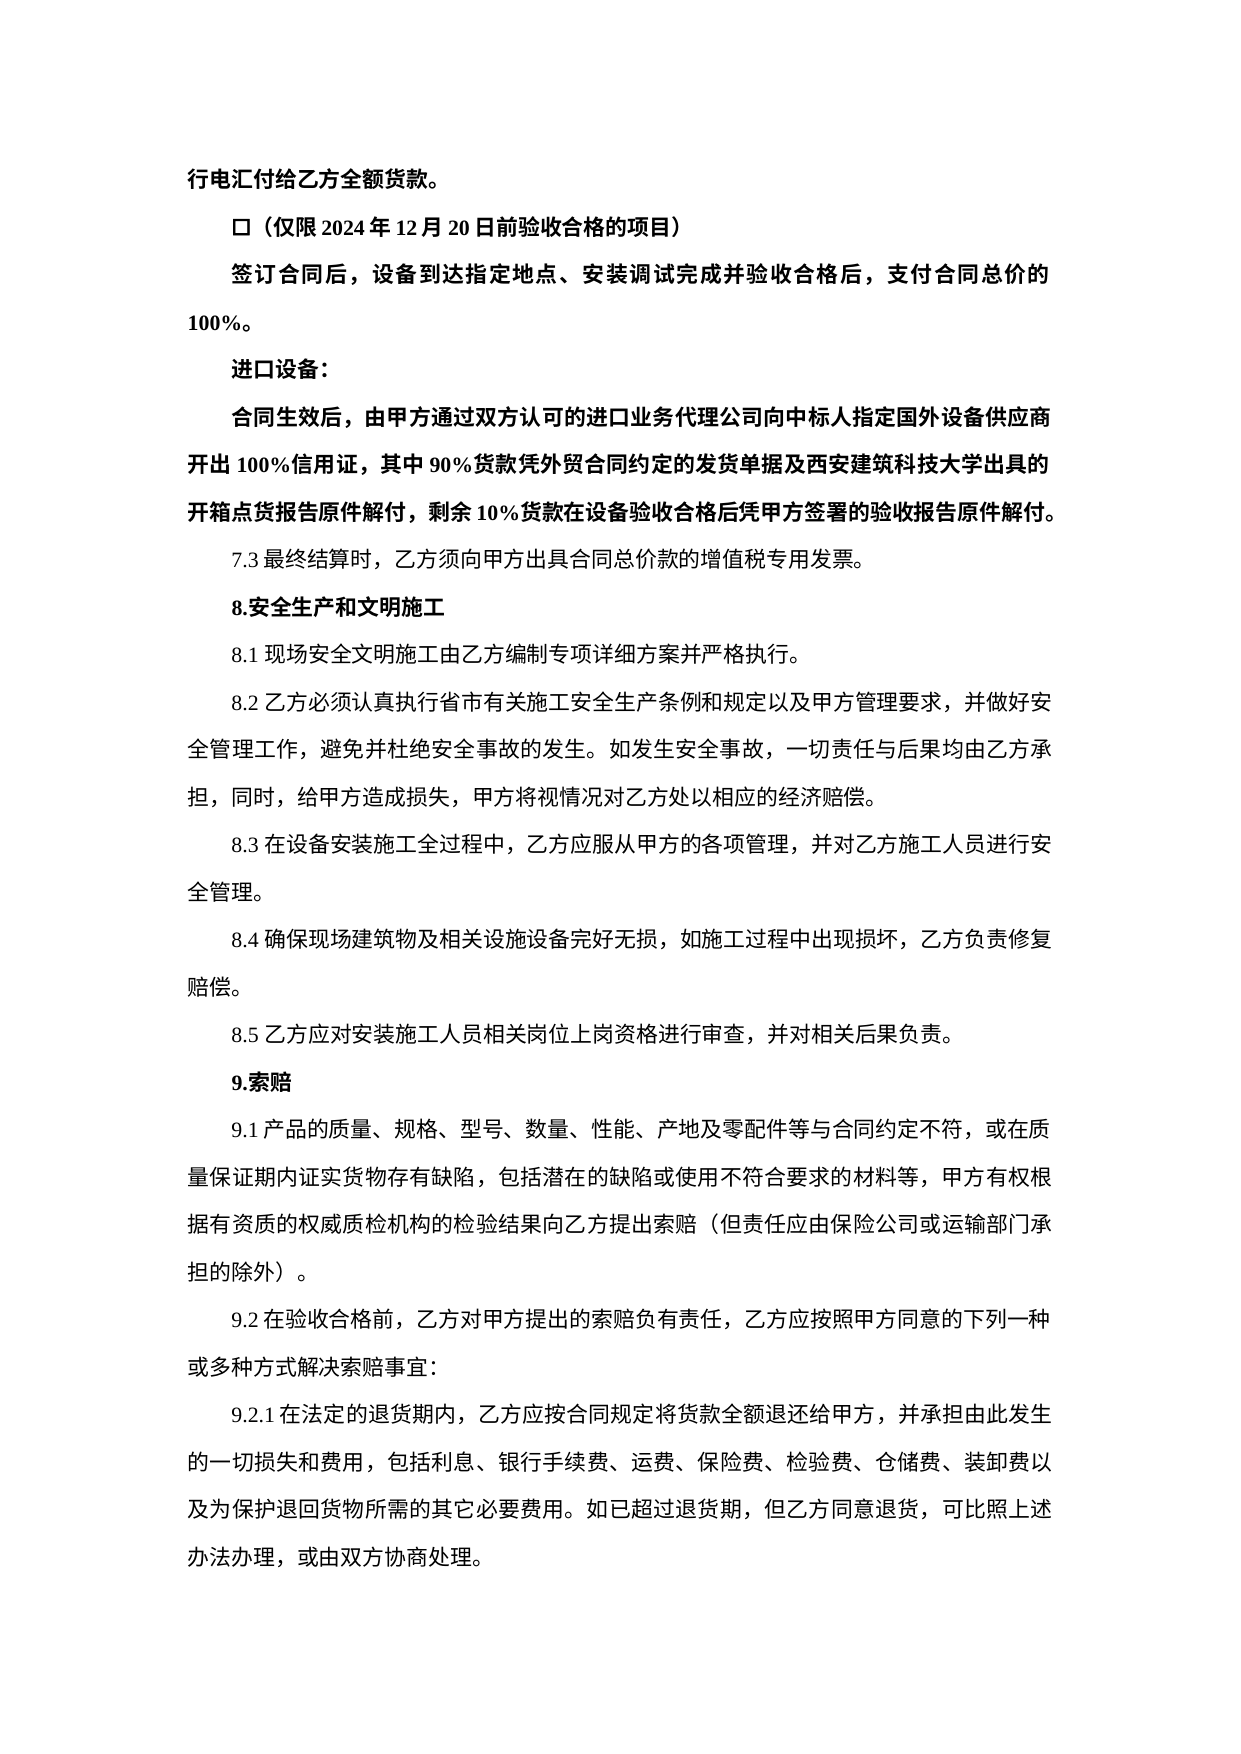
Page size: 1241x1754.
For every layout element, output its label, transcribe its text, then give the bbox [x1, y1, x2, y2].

text 8.安全生产和文明施工 [187, 589, 1053, 621]
text 进口设备： [187, 352, 1053, 384]
text 8.3 在设备安装施工全过程中，乙方应服从甲方的各项管理，并对乙方施工人员进行安全管理。 [187, 827, 1053, 906]
text 8.4 确保现场建筑物及相关设施设备完好无损，如施工过程中出现损坏，乙方负责修复赔偿。 [187, 922, 1053, 1001]
text 9.1产品的质量、规格、型号、数量、性能、产地及零配件等与合同约定不符，或在质量保证期内证实货物存有缺陷，包括潜在的缺陷或使用不符合要求的材料等，甲方有权根据有资质的权威质检机构的检验结果向乙方提出索赔（但责任应由保险公司或运输部门承担的除外）。 [187, 1112, 1053, 1286]
text 8.5 乙方应对安装施工人员相关岗位上岗资格进行审查，并对相关后果负责。 [187, 1017, 1053, 1049]
text 7.3最终结算时，乙方须向甲方出具合同总价款的增值税专用发票。 [187, 542, 1053, 574]
text 8.1 现场安全文明施工由乙方编制专项详细方案并严格执行。 [187, 637, 1053, 669]
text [187, 162, 1053, 194]
text 8.2 乙方必须认真执行省市有关施工安全生产条例和规定以及甲方管理要求，并做好安全管理工作，避免并杜绝安全事故的发生。如发生安全事故，一切责任与后果均由乙方承担，同时，给甲方造成损失，甲方将视情况对乙方处以相应的经济赔偿。 [187, 684, 1053, 811]
text 9.2.1在法定的退货期内，乙方应按合同规定将货款全额退还给甲方，并承担由此发生的一切损失和费用，包括利息、银行手续费、运费、保险费、检验费、仓储费、装卸费以及为保护退回货物所需的其它必要费用。如已超过退货期，但乙方同意退货，可比照上述办法办理，或由双方协商处理。 [187, 1397, 1053, 1571]
text 合同生效后，由甲方通过双方认可的进口业务代理公司向中标人指定国外设备供应商开出100%信用证，其中90%货款凭外贸合同约定的发货单据及西安建筑科技大学出具的开箱点货报告原件解付，剩余10%货款在设备验收合格后凭甲方签署的验收报告原件解付。 [187, 399, 1053, 526]
text 签订合同后，设备到达指定地点、安装调试完成并验收合格后，支付合同总价的100%。 [187, 257, 1053, 336]
text 9.2在验收合格前，乙方对甲方提出的索赔负有责任，乙方应按照甲方同意的下列一种或多种方式解决索赔事宜： [187, 1302, 1053, 1381]
text （仅限2024年12月20日前验收合格的项目） [187, 209, 1053, 241]
text 9.索赔 [187, 1064, 1053, 1096]
